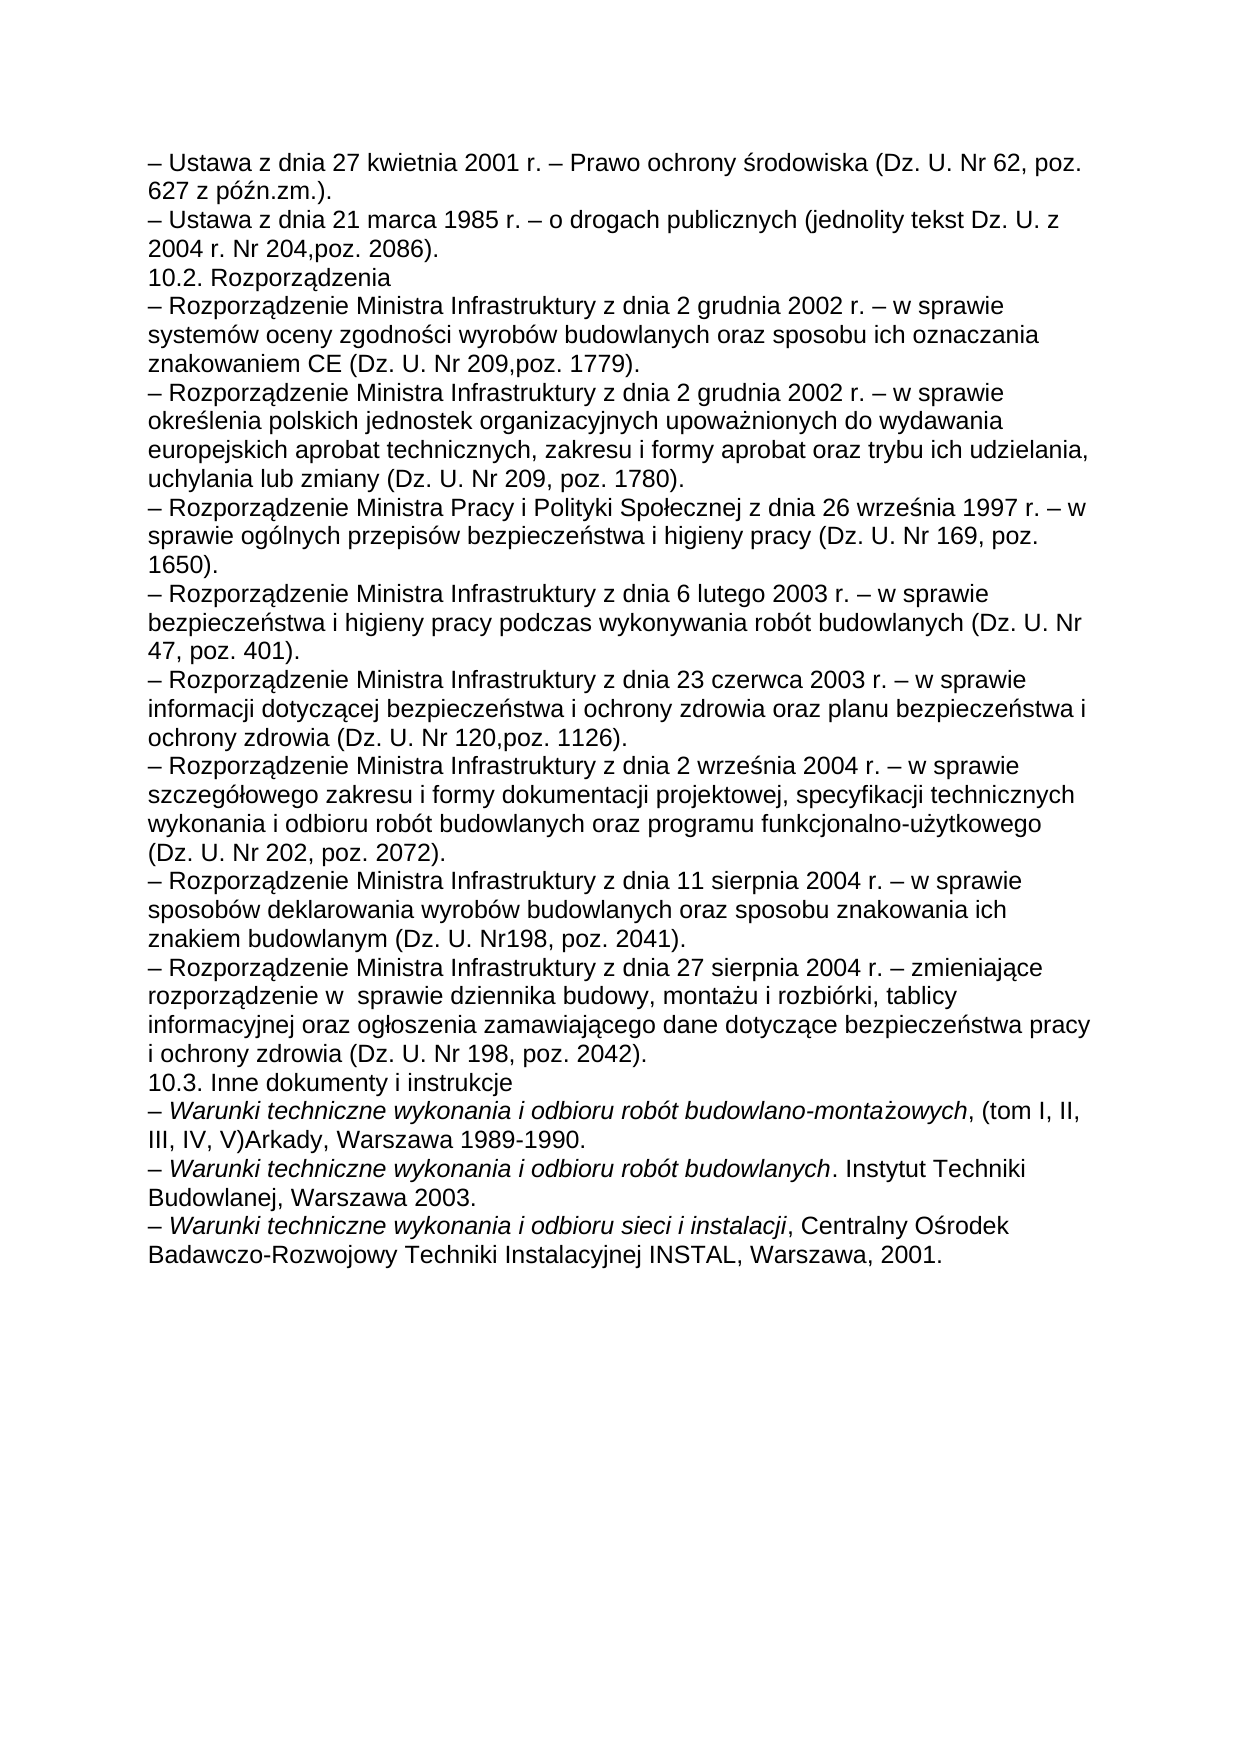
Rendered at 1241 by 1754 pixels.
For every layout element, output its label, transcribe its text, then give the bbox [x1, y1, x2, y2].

text – Warunki techniczne wykonania i odbioru sieci i instalacji, Centralny Ośrodek Badawczo-Rozwojowy Techniki Instalacyjnej INSTAL, Warszawa, 2001. [148, 1211, 1093, 1269]
text – Ustawa z dnia 27 kwietnia 2001 r. – Prawo ochrony środowiska (Dz. U. Nr 62, poz. 627 z późn.zm.). [148, 148, 1093, 205]
text 10.2. Rozporządzenia [148, 263, 1093, 291]
text 10.3. Inne dokumenty i instrukcje [148, 1068, 1093, 1096]
text – Rozporządzenie Ministra Infrastruktury z dnia 6 lutego 2003 r. – w sprawie bezpieczeństwa i higieny pracy podczas wykonywania robót budowlanych (Dz. U. Nr 47, poz. 401). [148, 579, 1093, 665]
text – Warunki techniczne wykonania i odbioru robót budowlano-montażowych, (tom I, II, III, IV, V)Arkady, Warszawa 1989-1990. [148, 1096, 1093, 1154]
text – Rozporządzenie Ministra Pracy i Polityki Społecznej z dnia 26 września 1997 r. – w sprawie ogólnych przepisów bezpieczeństwa i higieny pracy (Dz. U. Nr 169, poz. 1650). [148, 493, 1093, 579]
text – Rozporządzenie Ministra Infrastruktury z dnia 27 sierpnia 2004 r. – zmieniające rozporządzenie w sprawie dziennika budowy, montażu i rozbiórki, tablicy informacyjnej oraz ogłoszenia zamawiającego dane dotyczące bezpieczeństwa pracy i ochrony zdrowia (Dz. U. Nr 198, poz. 2042). [148, 953, 1093, 1068]
text – Rozporządzenie Ministra Infrastruktury z dnia 2 grudnia 2002 r. – w sprawie określenia polskich jednostek organizacyjnych upoważnionych do wydawania europejskich aprobat technicznych, zakresu i formy aprobat oraz trybu ich udzielania, uchylania lub zmiany (Dz. U. Nr 209, poz. 1780). [148, 378, 1093, 493]
text – Rozporządzenie Ministra Infrastruktury z dnia 2 września 2004 r. – w sprawie szczegółowego zakresu i formy dokumentacji projektowej, specyfikacji technicznych wykonania i odbioru robót budowlanych oraz programu funkcjonalno-użytkowego (Dz. U. Nr 202, poz. 2072). [148, 751, 1093, 866]
text – Rozporządzenie Ministra Infrastruktury z dnia 11 sierpnia 2004 r. – w sprawie sposobów deklarowania wyrobów budowlanych oraz sposobu znakowania ich znakiem budowlanym (Dz. U. Nr198, poz. 2041). [148, 866, 1093, 953]
text – Warunki techniczne wykonania i odbioru robót budowlanych. Instytut Techniki Budowlanej, Warszawa 2003. [148, 1154, 1093, 1211]
text – Rozporządzenie Ministra Infrastruktury z dnia 23 czerwca 2003 r. – w sprawie informacji dotyczącej bezpieczeństwa i ochrony zdrowia oraz planu bezpieczeństwa i ochrony zdrowia (Dz. U. Nr 120,poz. 1126). [148, 665, 1093, 751]
text – Rozporządzenie Ministra Infrastruktury z dnia 2 grudnia 2002 r. – w sprawie systemów oceny zgodności wyrobów budowlanych oraz sposobu ich oznaczania znakowaniem CE (Dz. U. Nr 209,poz. 1779). [148, 291, 1093, 378]
text – Ustawa z dnia 21 marca 1985 r. – o drogach publicznych (jednolity tekst Dz. U. z 2004 r. Nr 204,poz. 2086). [148, 205, 1093, 263]
